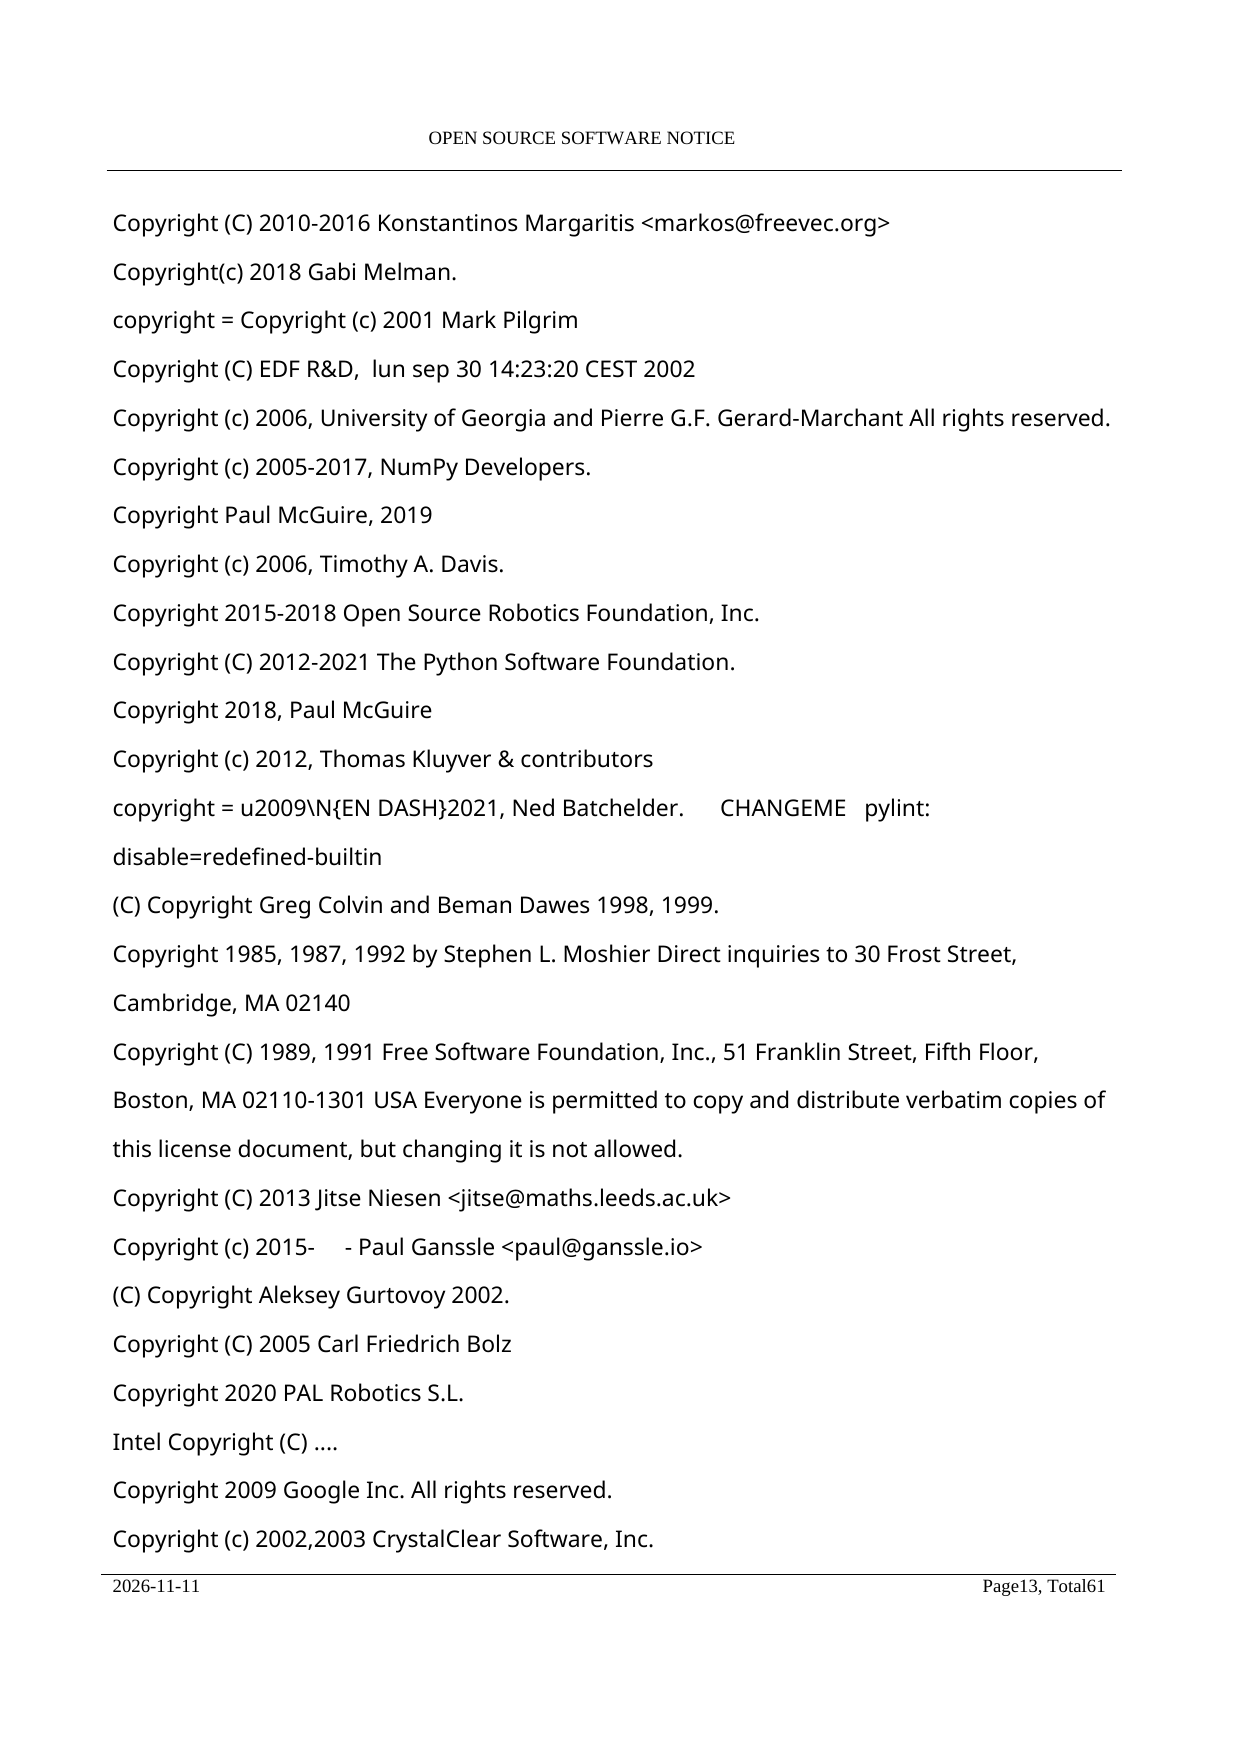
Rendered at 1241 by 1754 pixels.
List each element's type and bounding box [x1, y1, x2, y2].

text [112, 206, 1128, 1555]
